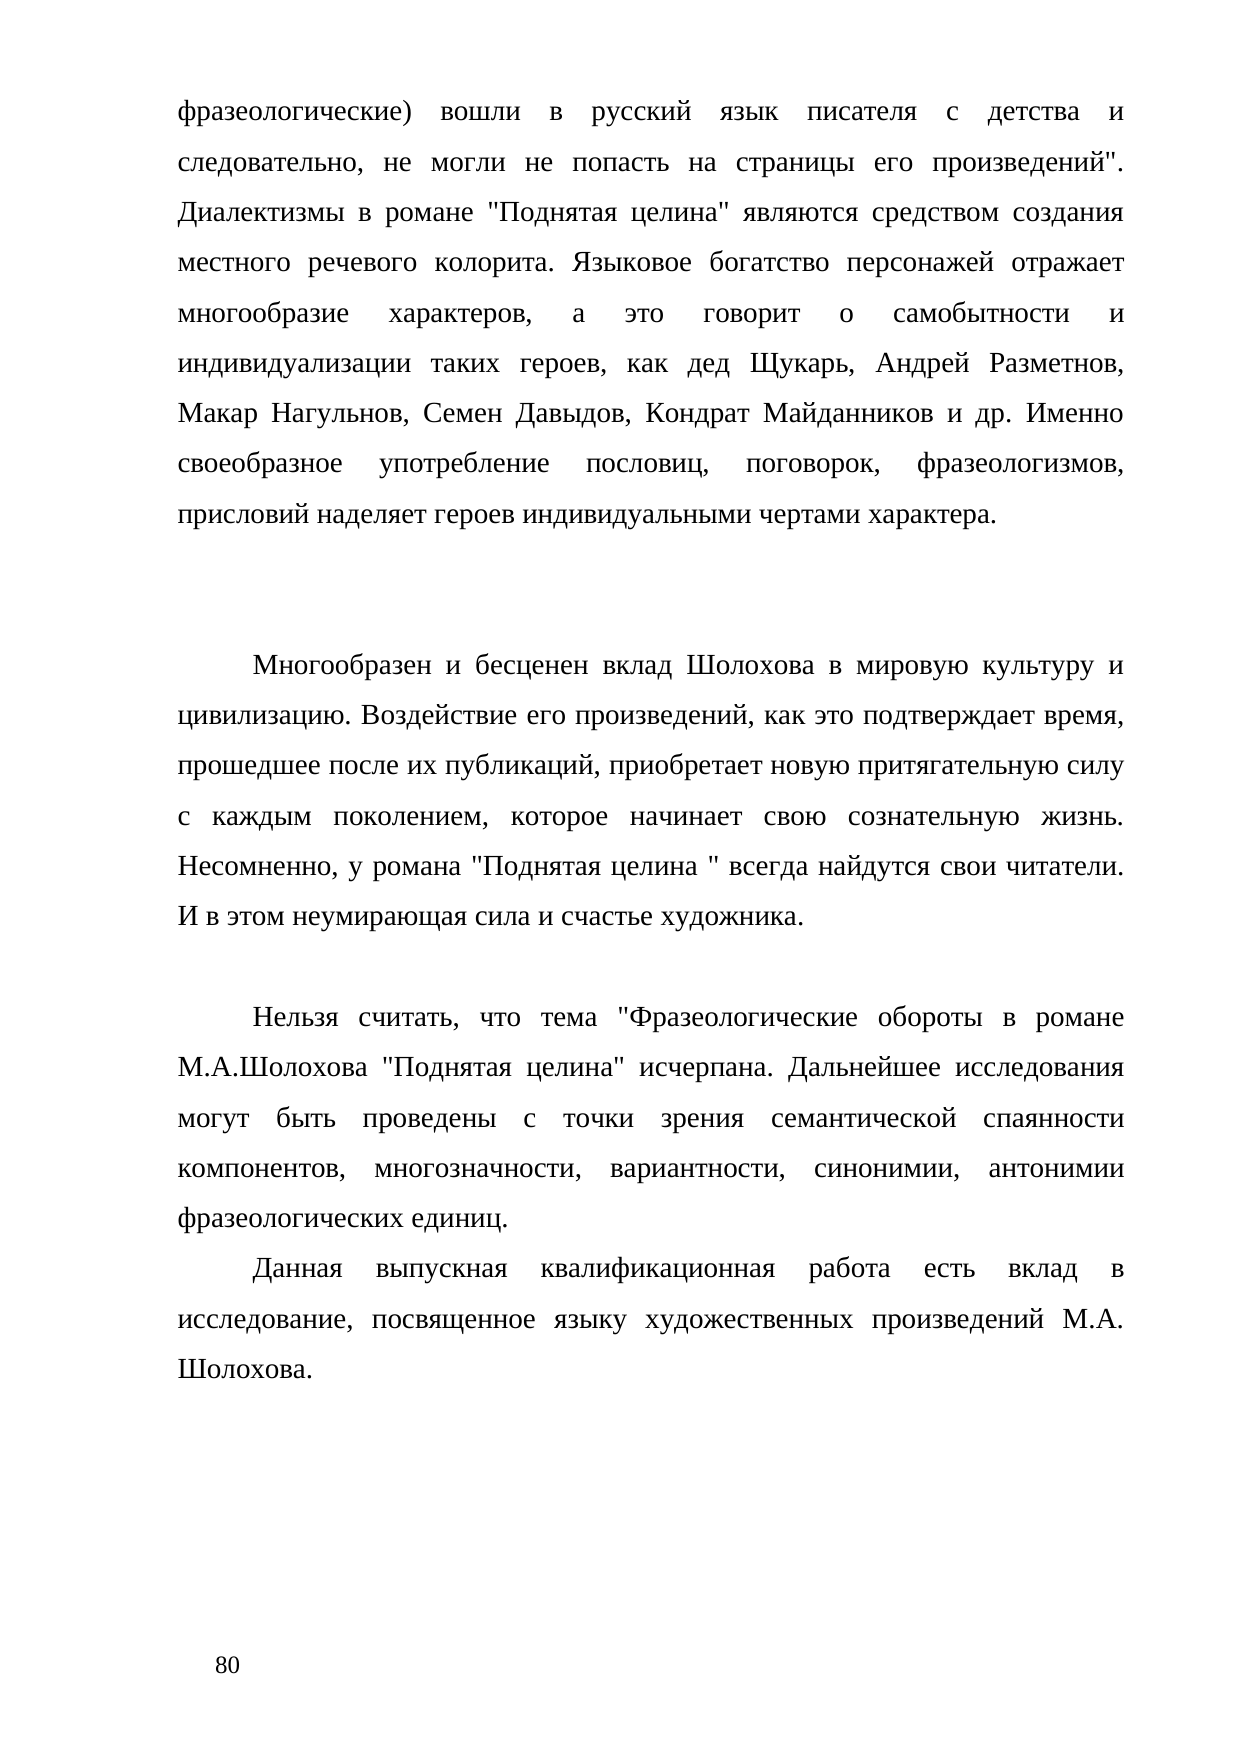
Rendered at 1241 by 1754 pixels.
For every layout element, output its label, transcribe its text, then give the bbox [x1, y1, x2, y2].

text Многообразен и бесценен вклад Шолохова в мировую культуру и цивилизацию. Воздействие его произведений, как это подтверждает время, прошедшее после их публикаций, приобретает новую притягательную силу с каждым поколением, которое начинает свою сознательную жизнь. Несомненно, у романа "Поднятая целина " всегда найдутся свои читатели. И в этом неумирающая сила и счастье художника. [177, 647, 1125, 932]
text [177, 94, 1125, 530]
text Данная выпускная квалификационная работа есть вклад в исследование, посвященное языку художественных произведений М.А. Шолохова. [177, 1251, 1125, 1385]
text Нельзя считать, что тема "Фразеологические обороты в романе М.А.Шолохова "Поднятая целина" исчерпана. Дальнейшее исследования могут быть проведены с точки зрения семантической спаянности компонентов, многозначности, вариантности, синонимии, антонимии фразеологических единиц. [177, 999, 1125, 1234]
